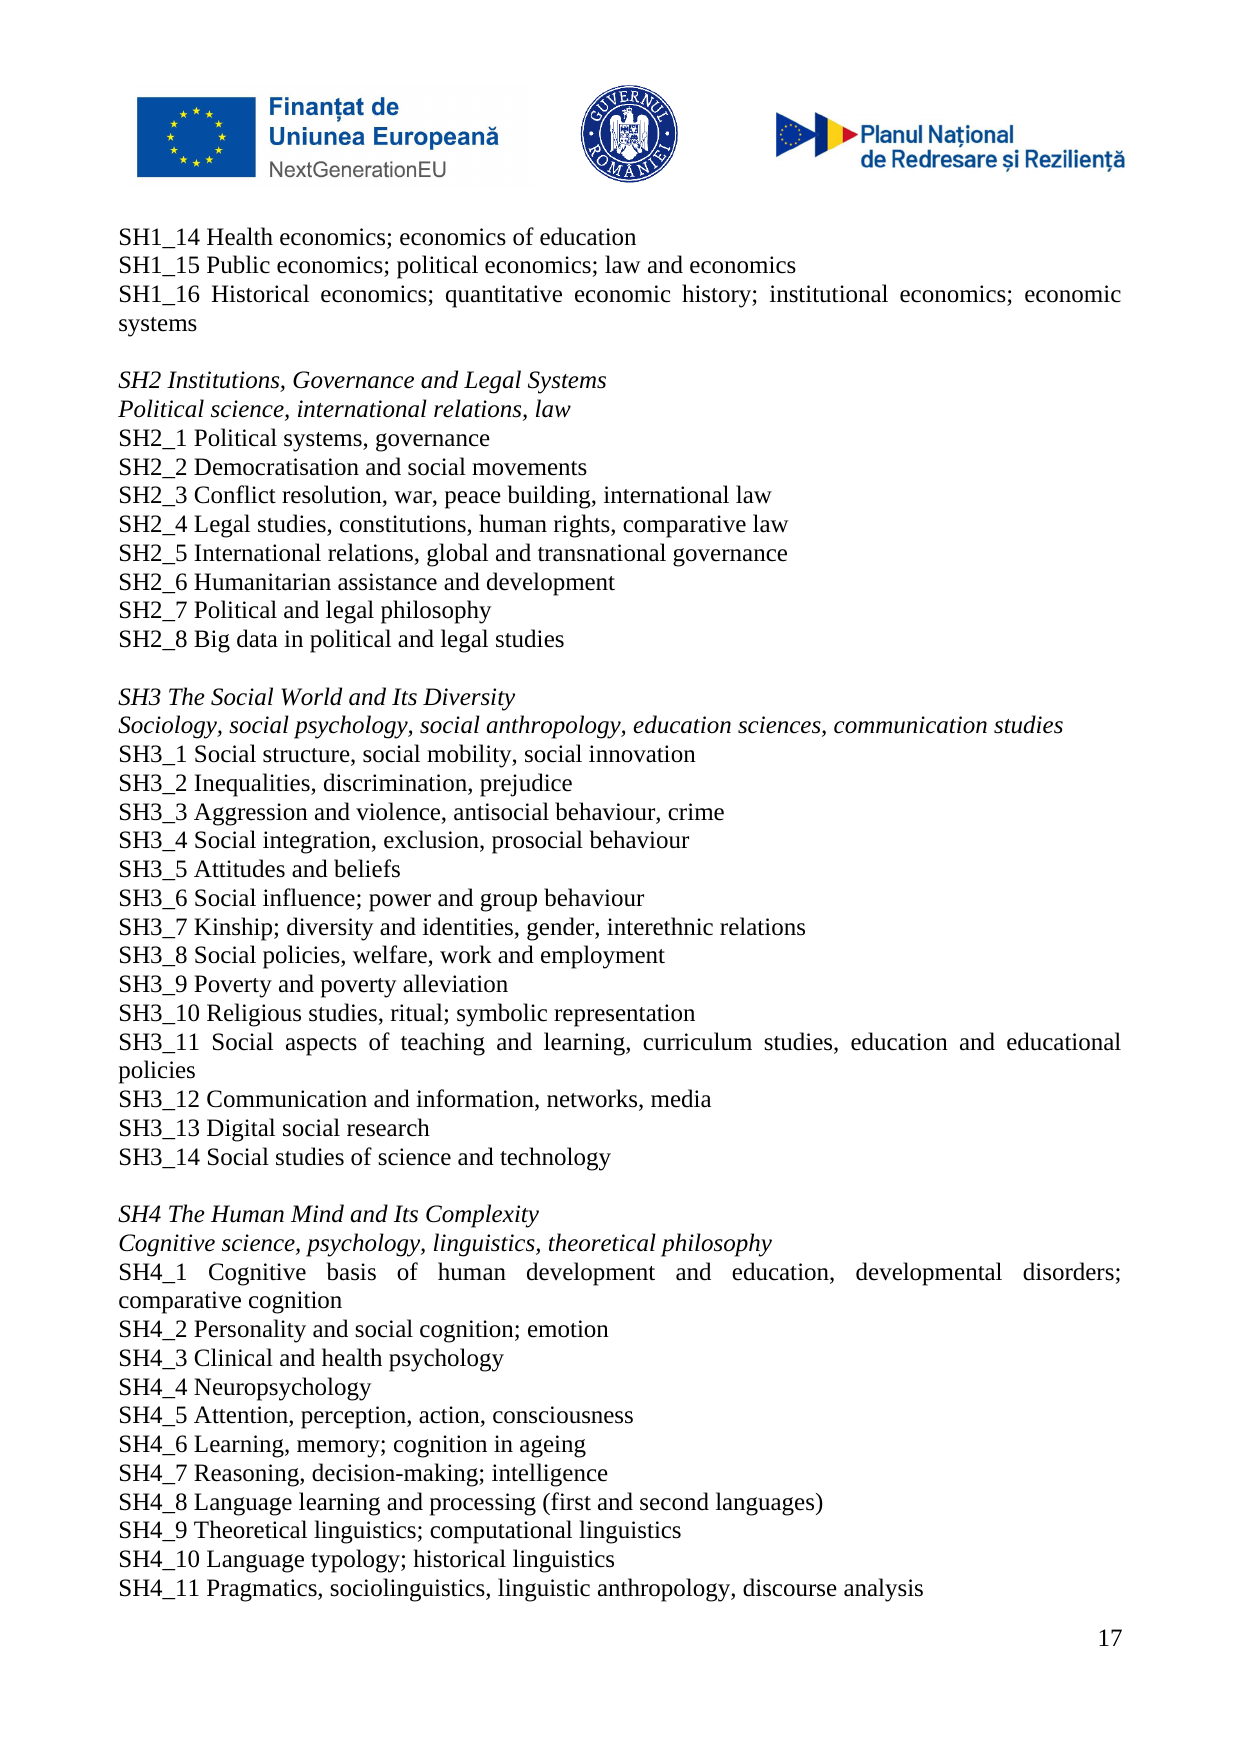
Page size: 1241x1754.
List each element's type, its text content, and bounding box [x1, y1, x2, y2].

text SH3_1 Social structure, social mobility, social innovation [118, 739, 1122, 768]
text Political science, international relations, law [118, 394, 1122, 423]
text SH3_9 Poverty and poverty alleviation [118, 969, 1122, 998]
text SH2_7 Political and legal philosophy [118, 595, 1122, 624]
picture [128, 85, 534, 187]
text SH3_11 Social aspects of teaching and learning, curriculum studies, education and educational policies [118, 1027, 1122, 1084]
text SH4_11 Pragmatics, sociolinguistics, linguistic anthropology, discourse analysis [118, 1573, 1122, 1602]
text SH1_16 Historical economics; quantitative economic history; institutional economics; economic systems [118, 279, 1122, 337]
text SH2_6 Humanitarian assistance and development [118, 567, 1122, 595]
text SH4 The Human Mind and Its Complexity [118, 1199, 1122, 1228]
picture [761, 63, 1140, 219]
text SH4_5 Attention, perception, action, consciousness [118, 1400, 1122, 1429]
text SH3_13 Digital social research [118, 1113, 1122, 1142]
text SH4_4 Neuropsychology [118, 1372, 1122, 1400]
text SH4_7 Reasoning, decision-making; intelligence [118, 1458, 1122, 1487]
text SH3_7 Kinship; diversity and identities, gender, interethnic relations [118, 912, 1122, 940]
text SH4_10 Language typology; historical linguistics [118, 1544, 1122, 1573]
text Cognitive science, psychology, linguistics, theoretical philosophy [118, 1228, 1122, 1257]
text SH1_15 Public economics; political economics; law and economics [118, 250, 1122, 279]
text SH3_8 Social policies, welfare, work and employment [118, 940, 1122, 969]
text SH3_3 Aggression and violence, antisocial behaviour, crime [118, 797, 1122, 825]
text SH4_3 Clinical and health psychology [118, 1343, 1122, 1372]
text SH4_1 Cognitive basis of human development and education, developmental disorders; comparative cognition [118, 1257, 1122, 1314]
text SH3_14 Social studies of science and technology [118, 1142, 1122, 1170]
text SH3_12 Communication and information, networks, media [118, 1084, 1122, 1113]
text SH4_8 Language learning and processing (first and second languages) [118, 1487, 1122, 1515]
text SH4_9 Theoretical linguistics; computational linguistics [118, 1515, 1122, 1544]
text SH3_5 Attitudes and beliefs [118, 854, 1122, 883]
text SH4_6 Learning, memory; cognition in ageing [118, 1429, 1122, 1458]
text SH3_4 Social integration, exclusion, prosocial behaviour [118, 825, 1122, 854]
text SH2_1 Political systems, governance [118, 423, 1122, 452]
text SH2 Institutions, Governance and Legal Systems [118, 365, 1122, 394]
text SH4_2 Personality and social cognition; emotion [118, 1314, 1122, 1343]
text SH3 The Social World and Its Diversity [118, 682, 1122, 710]
text Sociology, social psychology, social anthropology, education sciences, communication studies [118, 710, 1122, 739]
text SH3_6 Social influence; power and group behaviour [118, 883, 1122, 912]
text SH1_14 Health economics; economics of education [118, 222, 1122, 250]
text SH2_3 Conflict resolution, war, peace building, international law [118, 480, 1122, 509]
text SH2_4 Legal studies, constitutions, human rights, comparative law [118, 509, 1122, 538]
picture [576, 80, 685, 184]
text SH2_2 Democratisation and social movements [118, 452, 1122, 480]
text SH3_10 Religious studies, ritual; symbolic representation [118, 998, 1122, 1027]
text SH2_5 International relations, global and transnational governance [118, 538, 1122, 567]
text SH2_8 Big data in political and legal studies [118, 624, 1122, 653]
text SH3_2 Inequalities, discrimination, prejudice [118, 768, 1122, 797]
